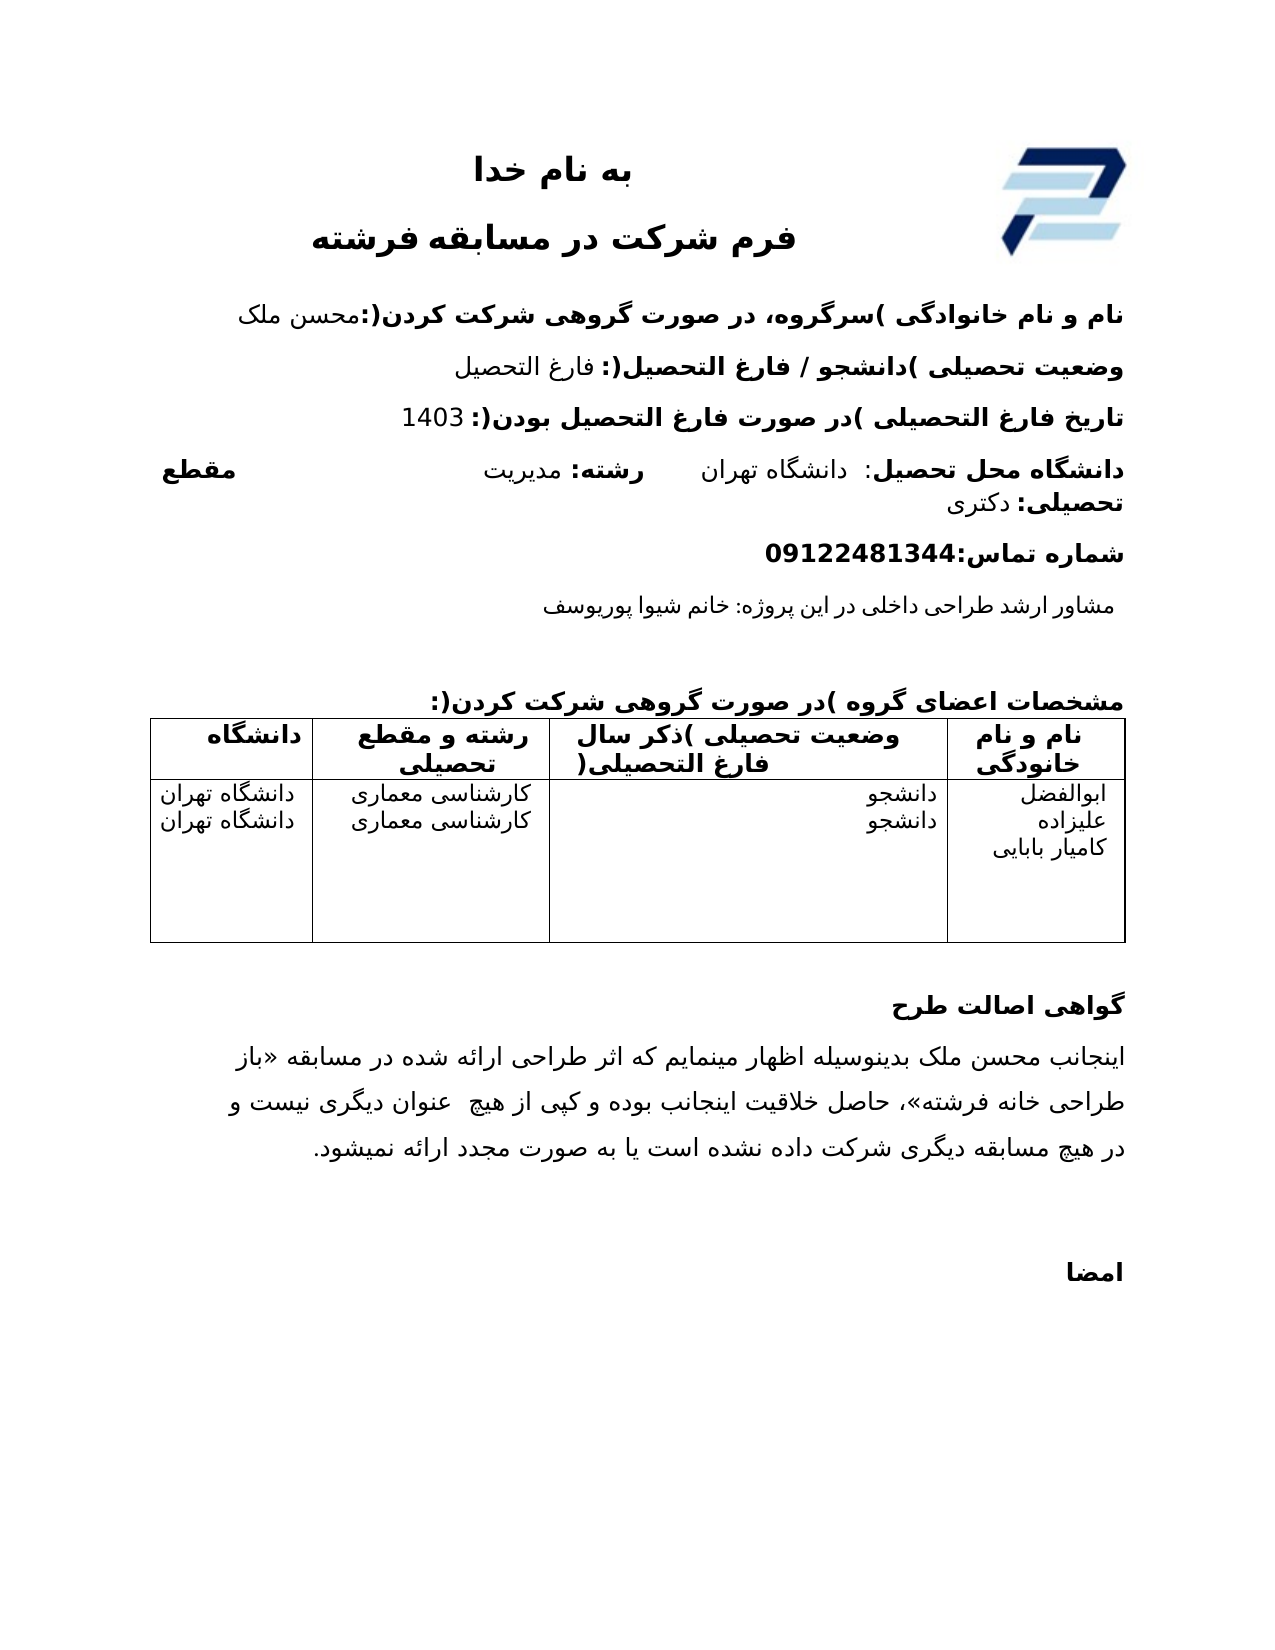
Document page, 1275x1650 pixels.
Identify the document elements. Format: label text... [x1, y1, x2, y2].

text دانشگاه محل تحصیل: دانشگاه تهران رشته: مدیریت مقطع تحصیلی: دکتری [137, 455, 1125, 517]
text گواهی اصالت طرح [137, 991, 1125, 1020]
table_header رشته و مقطع تحصیلی [313, 719, 549, 779]
text فرم شرکت در مسابقه فرشته [143, 218, 972, 257]
table_cell دانشگاه تهران دانشگاه تهران [151, 780, 312, 942]
text به نام خدا [144, 150, 972, 189]
table_header وضعیت تحصیلی )ذکر سال فارغ التحصیلی( [550, 719, 947, 779]
text مشخصات اعضای گروه )در صورت گروهی شرکت کردن(: [137, 687, 1125, 716]
text شماره تماس:09122481344 [137, 540, 1125, 569]
table_cell دانشجو دانشجو [550, 780, 947, 942]
text وضعیت تحصیلی )دانشجو / فارغ التحصیل(: فارغ التحصیل [137, 352, 1125, 381]
table_cell ابوالفضل علیزاده کامیار بابایی [948, 780, 1124, 942]
text اینجانب محسن ملک بدینوسیله اظهار مینمایم که اثر طراحی ارائه شده در مسابقه «باز طراحی خانه فرشته»، حاصل خلاقیت اینجانب بوده و کپی از هیچ عنوان دیگری نیست و در هیچ مسابقه دیگری شرکت داده نشده است یا به صورت مجدد ارائه نمیشود. [198, 1042, 1126, 1162]
table_header نام و نام خانودگی [948, 719, 1124, 779]
text امضا [137, 1228, 1125, 1288]
text مشاور ارشد طراحی داخلی در این پروژه: خانم شیوا پوریوسف [137, 591, 1115, 619]
table_header دانشگاه [151, 719, 312, 779]
text نام و نام خانوادگی )سرگروه، در صورت گروهی شرکت کردن(:محسن ملک [137, 301, 1125, 330]
text تاریخ فارغ التحصیلی )در صورت فارغ التحصیل بودن(: 1403 [137, 404, 1125, 433]
picture [972, 117, 1147, 291]
table_cell کارشناسی معماری کارشناسی معماری [313, 780, 549, 942]
